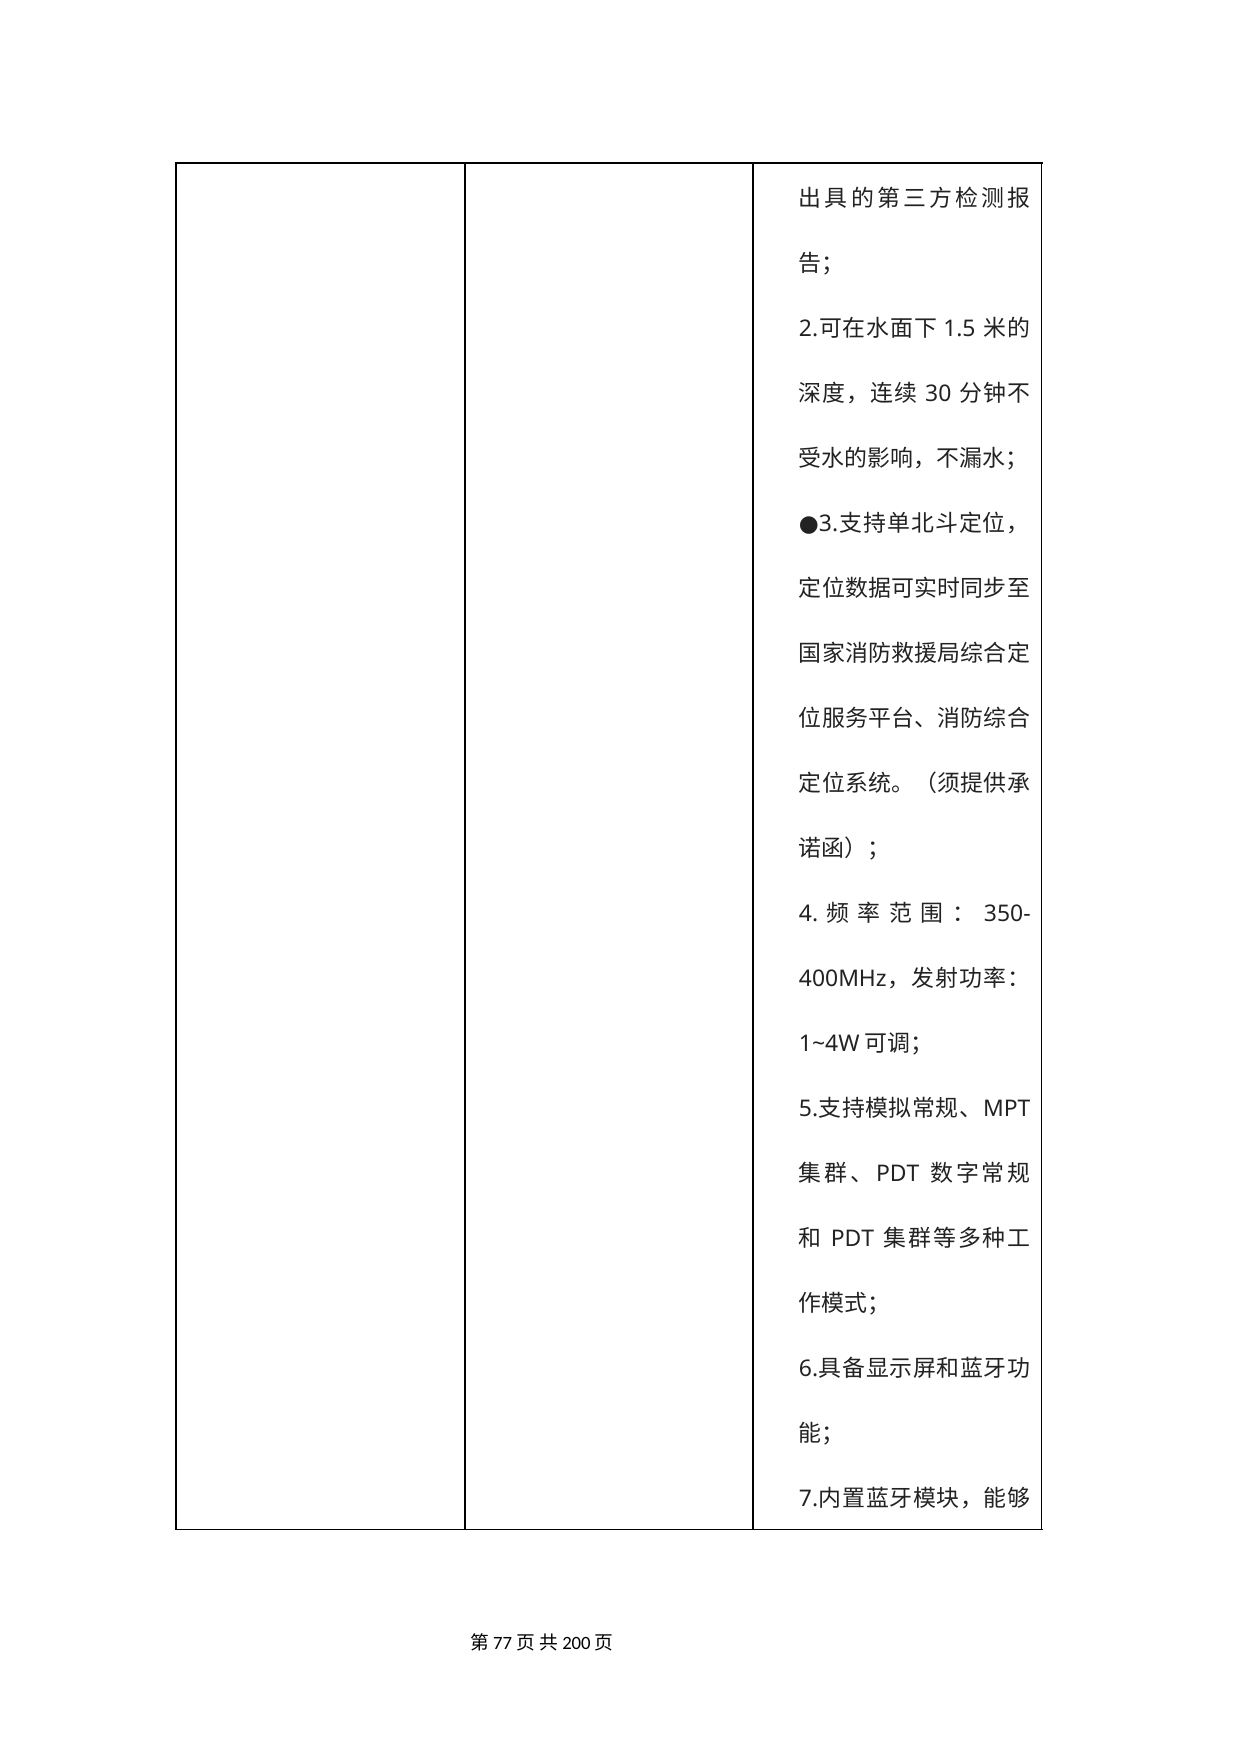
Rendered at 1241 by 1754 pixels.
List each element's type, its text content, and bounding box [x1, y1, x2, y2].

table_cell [754, 164, 1041, 1528]
table_cell [466, 164, 752, 1528]
table_cell 1 [177, 164, 464, 1528]
